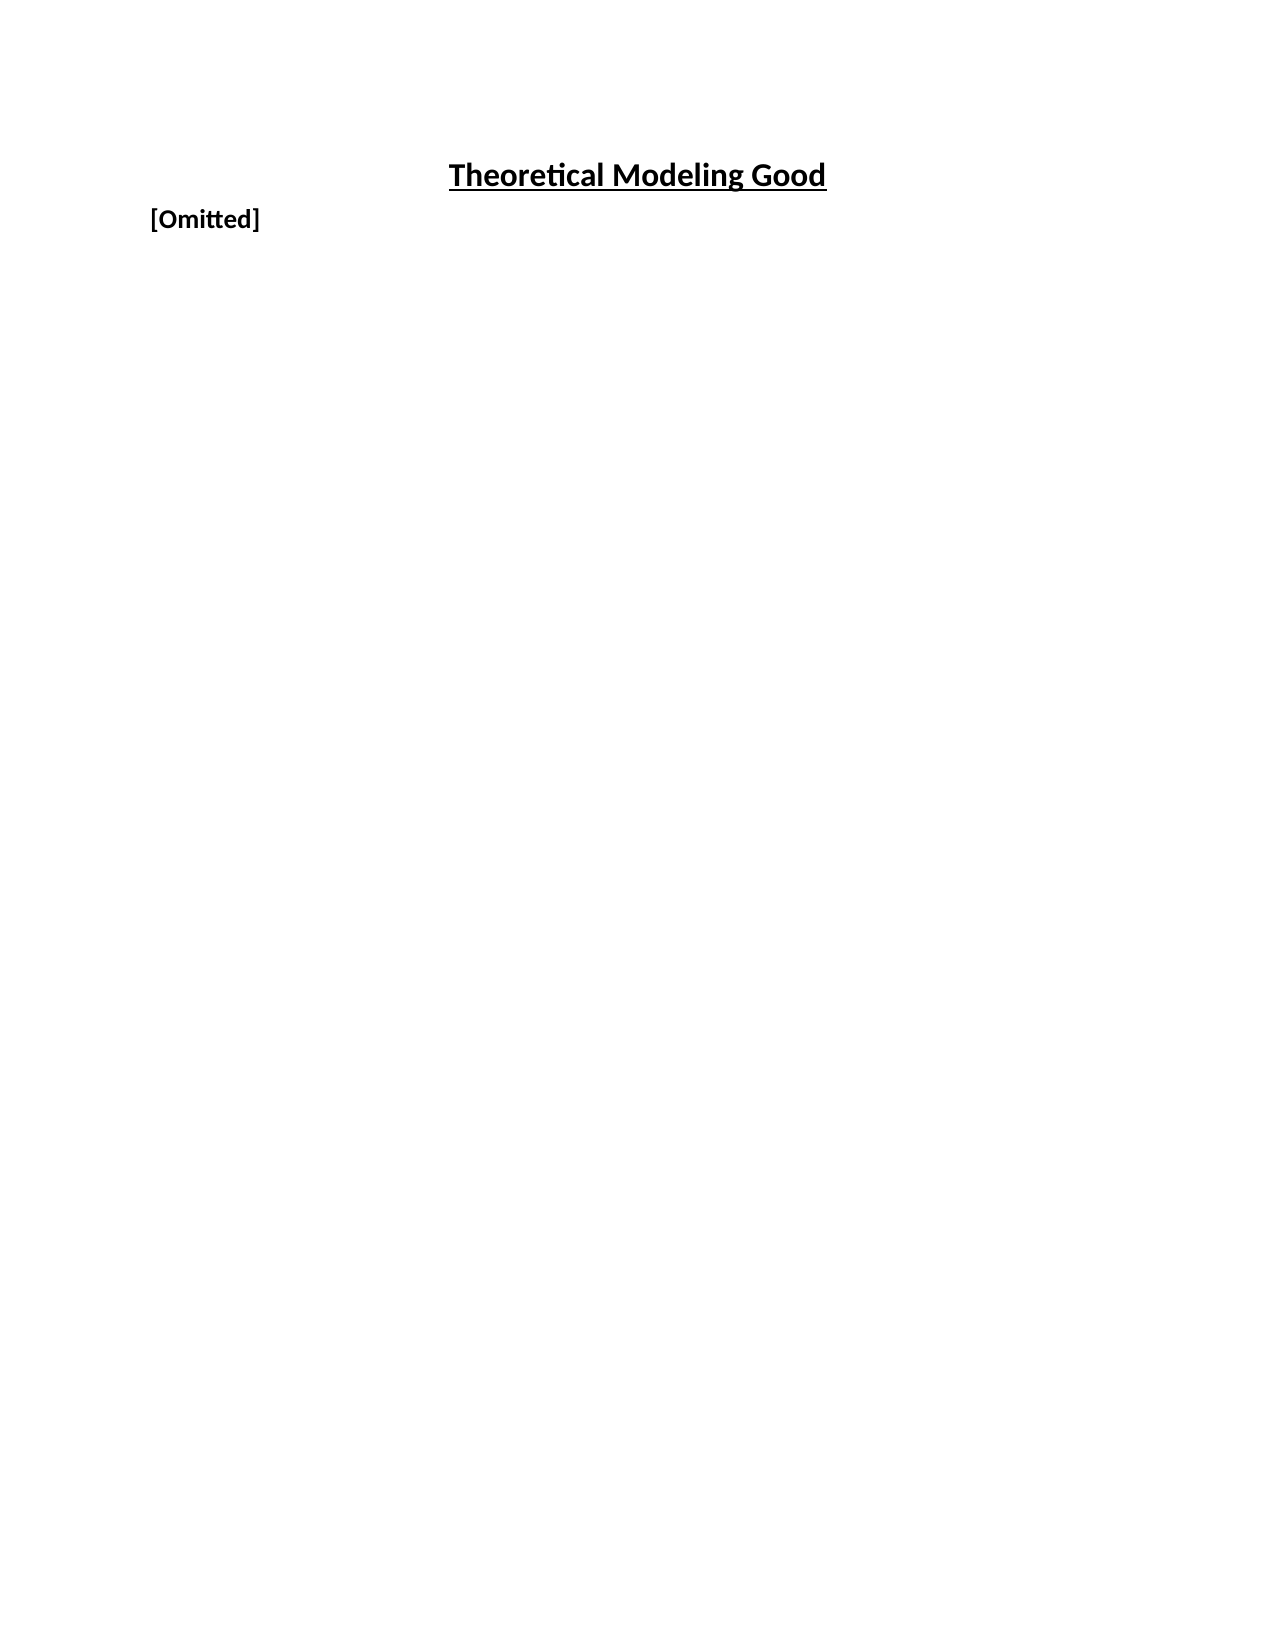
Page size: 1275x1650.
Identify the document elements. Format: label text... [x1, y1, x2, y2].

subtitle [Omitted] [150, 202, 1125, 235]
subtitle Theoretical Modeling Good [150, 154, 1125, 195]
